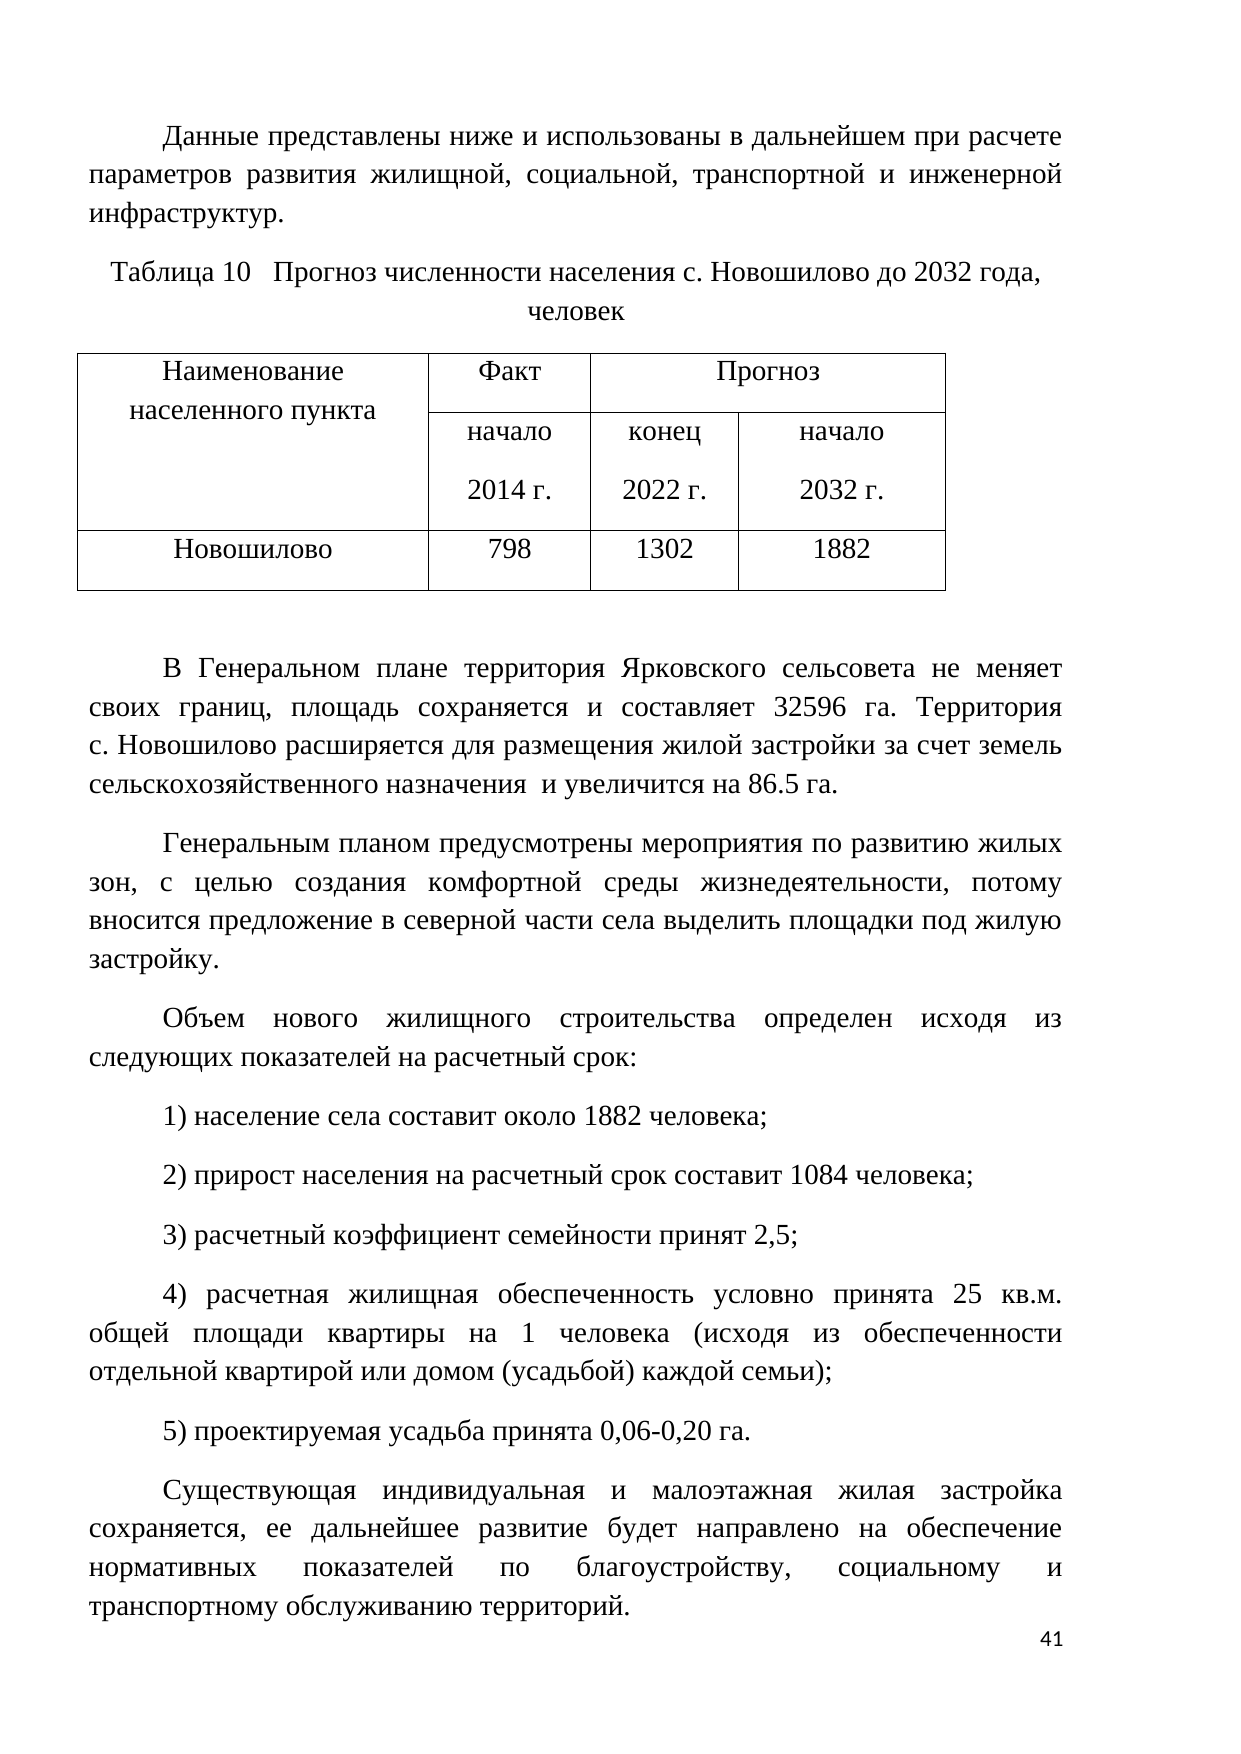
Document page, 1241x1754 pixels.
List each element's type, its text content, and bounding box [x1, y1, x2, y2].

text Объем нового жилищного строительства определен исходя из следующих показателей на расчетный срок: [89, 1000, 1063, 1072]
text 4) расчетная жилищная обеспеченность условно принята 25 кв.м. общей площади квартиры на 1 человека (исходя из обеспеченности отдельной квартирой или домом (усадьбой) каждой семьи); [89, 1276, 1063, 1387]
table_cell Новошилово [78, 531, 428, 590]
text В Генеральном плане территория Ярковского сельсовета не меняет своих границ, площадь сохраняется и составляет 32596 га. Территория с. Новошилово расширяется для размещения жилой застройки за счет земель сельскохозяйственного назначения и увеличится на 86.5 га. [89, 650, 1063, 799]
table_cell начало 2032 г. [739, 413, 945, 530]
text 2) прирост населения на расчетный срок составит 1084 человека; [89, 1157, 1063, 1191]
table_cell 1302 [591, 531, 738, 590]
table_header Факт [429, 354, 590, 412]
table_cell конец 2022 г. [591, 413, 738, 530]
table_header Наименование населенного пункта [78, 354, 428, 530]
text 1) население села составит около 1882 человека; [89, 1098, 1063, 1132]
text Таблица 10 Прогноз численности населения с. Новошилово до 2032 года, человек [89, 254, 1063, 327]
table_header Прогноз [591, 354, 945, 412]
text Данные представлены ниже и использованы в дальнейшем при расчете параметров развития жилищной, социальной, транспортной и инженерной инфраструктур. [89, 118, 1063, 229]
table_cell 1882 [739, 531, 945, 590]
text 5) проектируемая усадьба принята 0,06-0,20 га. [89, 1413, 1063, 1446]
text Существующая индивидуальная и малоэтажная жилая застройка сохраняется, ее дальнейшее развитие будет направлено на обеспечение нормативных показателей по благоустройству, социальному и транспортному обслуживанию территорий. [89, 1472, 1063, 1621]
table_cell 798 [429, 531, 590, 590]
text Генеральным планом предусмотрены мероприятия по развитию жилых зон, с целью создания комфортной среды жизнедеятельности, потому вносится предложение в северной части села выделить площадки под жилую застройку. [89, 825, 1063, 974]
text 3) расчетный коэффициент семейности принят 2,5; [89, 1217, 1063, 1250]
table_cell начало 2014 г. [429, 413, 590, 530]
